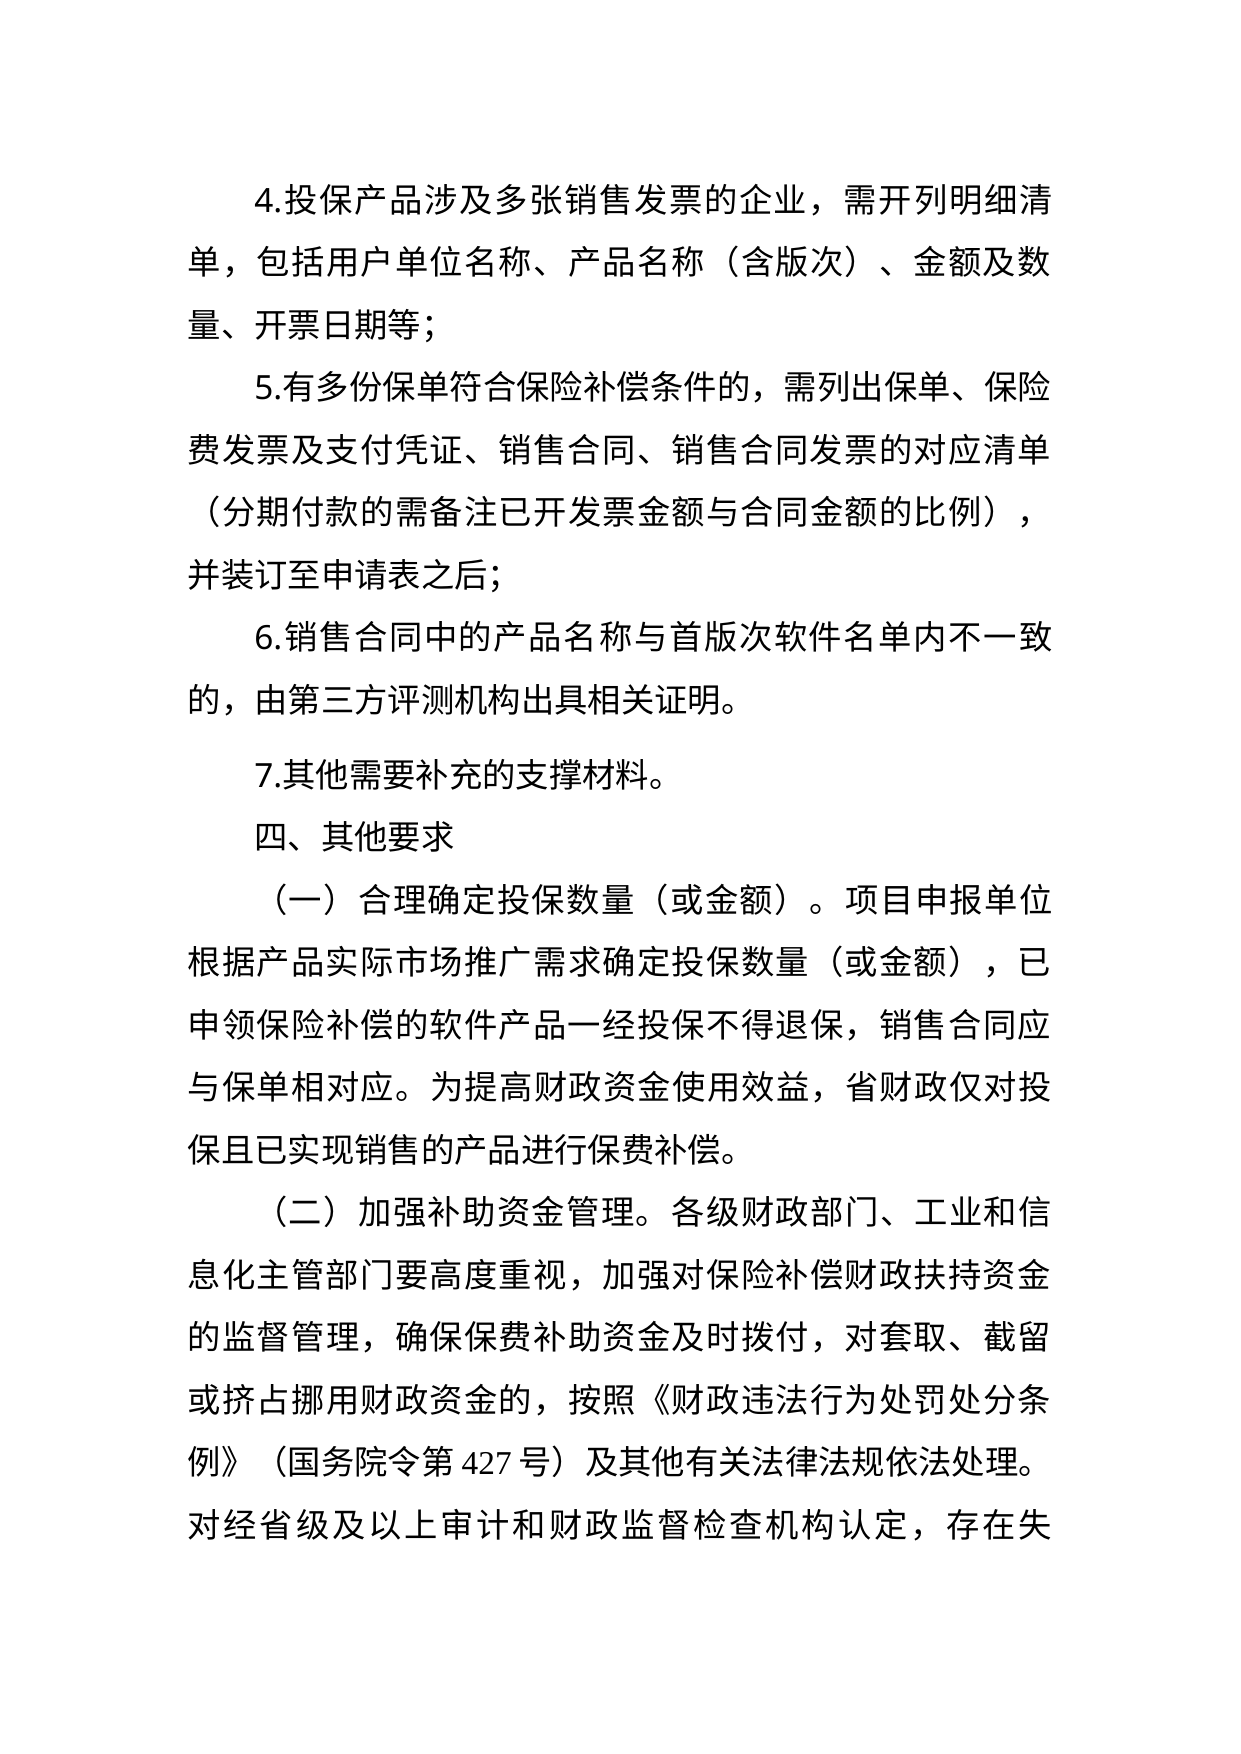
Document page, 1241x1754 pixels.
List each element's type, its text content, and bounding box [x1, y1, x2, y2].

text 4.投保产品涉及多张销售发票的企业，需开列明细清单，包括用户单位名称、产品名称（含版次）、金额及数量、开票日期等； [187, 162, 1053, 349]
text 四、其他要求 [187, 799, 1053, 862]
text （一）合理确定投保数量（或金额）。项目申报单位根据产品实际市场推广需求确定投保数量（或金额），已申领保险补偿的软件产品一经投保不得退保，销售合同应与保单相对应。为提高财政资金使用效益，省财政仅对投保且已实现销售的产品进行保费补偿。 [187, 862, 1053, 1174]
text 5.有多份保单符合保险补偿条件的，需列出保单、保险费发票及支付凭证、销售合同、销售合同发票的对应清单（分期付款的需备注已开发票金额与合同金额的比例），并装订至申请表之后； [187, 349, 1053, 599]
text 7.其他需要补充的支撑材料。 [187, 737, 1053, 799]
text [187, 1174, 1053, 1549]
text 6.销售合同中的产品名称与首版次软件名单内不一致的，由第三方评测机构出具相关证明。 [187, 599, 1053, 724]
